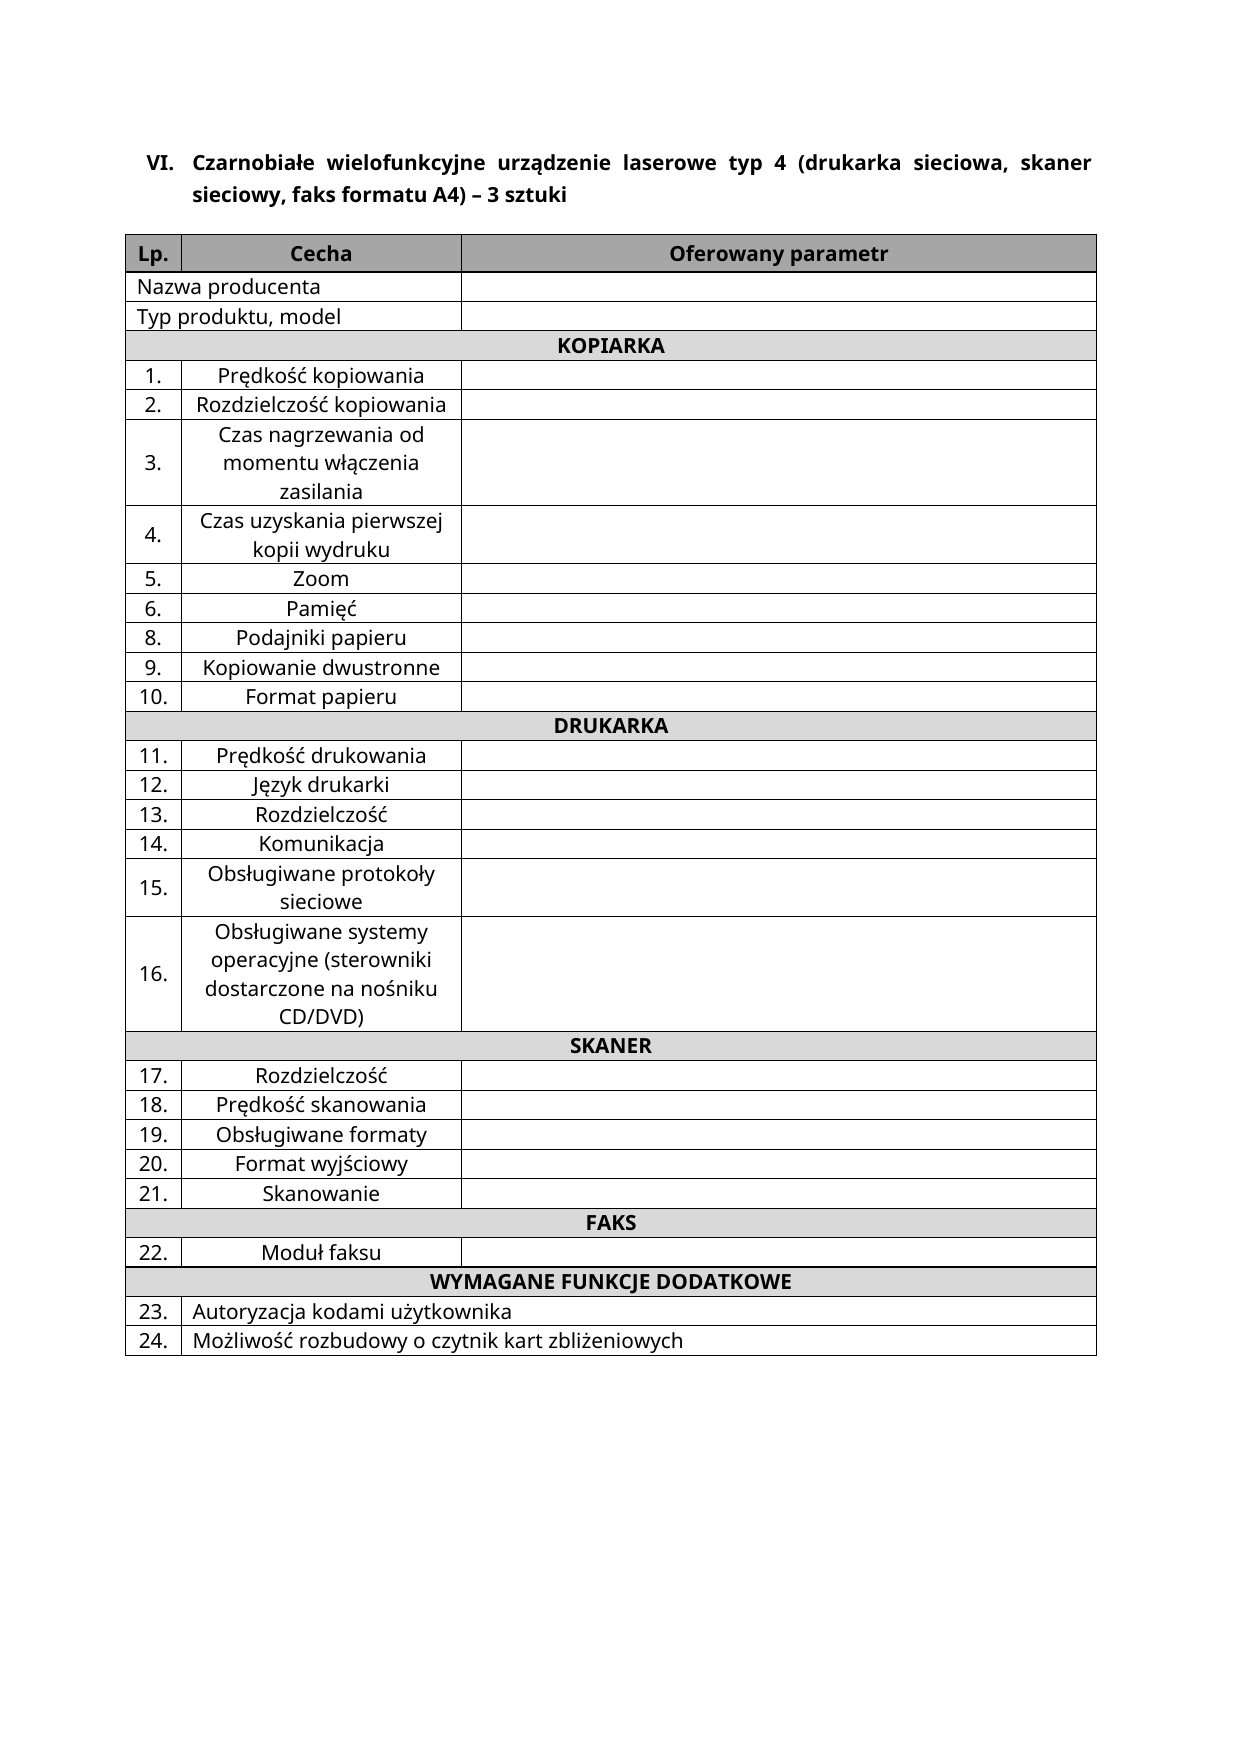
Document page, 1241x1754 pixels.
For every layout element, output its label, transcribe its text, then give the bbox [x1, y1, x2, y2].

table_cell 1. [126, 361, 181, 389]
table_cell SKANER [126, 1032, 1096, 1060]
table_cell 18. [126, 1091, 181, 1119]
table_cell Autoryzacja kodami użytkownika [182, 1297, 1096, 1325]
table_cell 3. [126, 420, 181, 505]
table_cell [462, 273, 1096, 301]
table_cell [462, 1120, 1096, 1148]
table_cell 17. [126, 1061, 181, 1089]
table_cell Kopiowanie dwustronne [182, 653, 461, 681]
table_cell Czas nagrzewania od momentu włączenia zasilania [182, 420, 461, 505]
table_cell [462, 623, 1096, 652]
table_cell 14. [126, 830, 181, 858]
table_cell Moduł faksu [182, 1238, 461, 1266]
list Czarnobiałe wielofunkcyjne urządzenie laserowe typ 4 (drukarka sieciowa, skaner sieciowy, faks formatu A4) – 3 sztuki [146, 148, 1093, 209]
table_cell [462, 830, 1096, 858]
table_cell [462, 1238, 1096, 1266]
table_cell 20. [126, 1150, 181, 1178]
table_cell 6. [126, 594, 181, 622]
table_cell Format papieru [182, 682, 461, 711]
table_cell 8. [126, 623, 181, 652]
table_cell 15. [126, 859, 181, 916]
table_cell Nazwa producenta [126, 273, 461, 301]
table_cell [462, 302, 1096, 330]
table_cell Obsługiwane systemy operacyjne (sterowniki dostarczone na nośniku CD/DVD) [182, 917, 461, 1031]
table_cell Obsługiwane formaty [182, 1120, 461, 1148]
table_cell WYMAGANE FUNKCJE DODATKOWE [126, 1268, 1096, 1296]
table_cell Rozdzielczość [182, 800, 461, 828]
table_cell [462, 1179, 1096, 1207]
table_cell Czas uzyskania pierwszej kopii wydruku [182, 506, 461, 563]
table_header Cecha [182, 235, 461, 271]
table_cell 16. [126, 917, 181, 1031]
table_cell 4. [126, 506, 181, 563]
table_cell 11. [126, 741, 181, 769]
table_cell [462, 653, 1096, 681]
table_cell Komunikacja [182, 830, 461, 858]
table_cell Format wyjściowy [182, 1150, 461, 1178]
table_cell [462, 564, 1096, 593]
table_cell DRUKARKA [126, 712, 1096, 740]
table_cell [462, 800, 1096, 828]
table_cell 9. [126, 653, 181, 681]
table_cell 12. [126, 771, 181, 799]
table_cell 22. [126, 1238, 181, 1266]
table_cell Możliwość rozbudowy o czytnik kart zbliżeniowych [182, 1326, 1096, 1355]
table_cell [462, 594, 1096, 622]
table_cell [462, 682, 1096, 711]
table_cell Prędkość skanowania [182, 1091, 461, 1119]
table_cell 5. [126, 564, 181, 593]
table_cell Prędkość kopiowania [182, 361, 461, 389]
table_cell Język drukarki [182, 771, 461, 799]
table_cell [462, 361, 1096, 389]
table_cell Prędkość drukowania [182, 741, 461, 769]
table_cell Typ produktu, model [126, 302, 461, 330]
table_cell Zoom [182, 564, 461, 593]
table_cell [462, 420, 1096, 505]
table_cell [462, 390, 1096, 419]
table_cell Pamięć [182, 594, 461, 622]
table_cell [462, 741, 1096, 769]
table_cell Rozdzielczość [182, 1061, 461, 1089]
table_cell Rozdzielczość kopiowania [182, 390, 461, 419]
table_cell [462, 771, 1096, 799]
table_header Oferowany parametr [462, 235, 1096, 271]
table_cell Obsługiwane protokoły sieciowe [182, 859, 461, 916]
table_cell Skanowanie [182, 1179, 461, 1207]
table_cell Podajniki papieru [182, 623, 461, 652]
table_header Lp. [126, 235, 181, 271]
table_cell [462, 917, 1096, 1031]
table_cell 19. [126, 1120, 181, 1148]
table_cell 10. [126, 682, 181, 711]
table_cell [462, 1091, 1096, 1119]
table_cell KOPIARKA [126, 331, 1096, 360]
table_cell 23. [126, 1297, 181, 1325]
table_cell 24. [126, 1326, 181, 1355]
table_cell FAKS [126, 1209, 1096, 1237]
table_cell [462, 506, 1096, 563]
table_cell 13. [126, 800, 181, 828]
table_cell 2. [126, 390, 181, 419]
table_cell [462, 859, 1096, 916]
table_cell [462, 1061, 1096, 1089]
table_cell 21. [126, 1179, 181, 1207]
table_cell [462, 1150, 1096, 1178]
